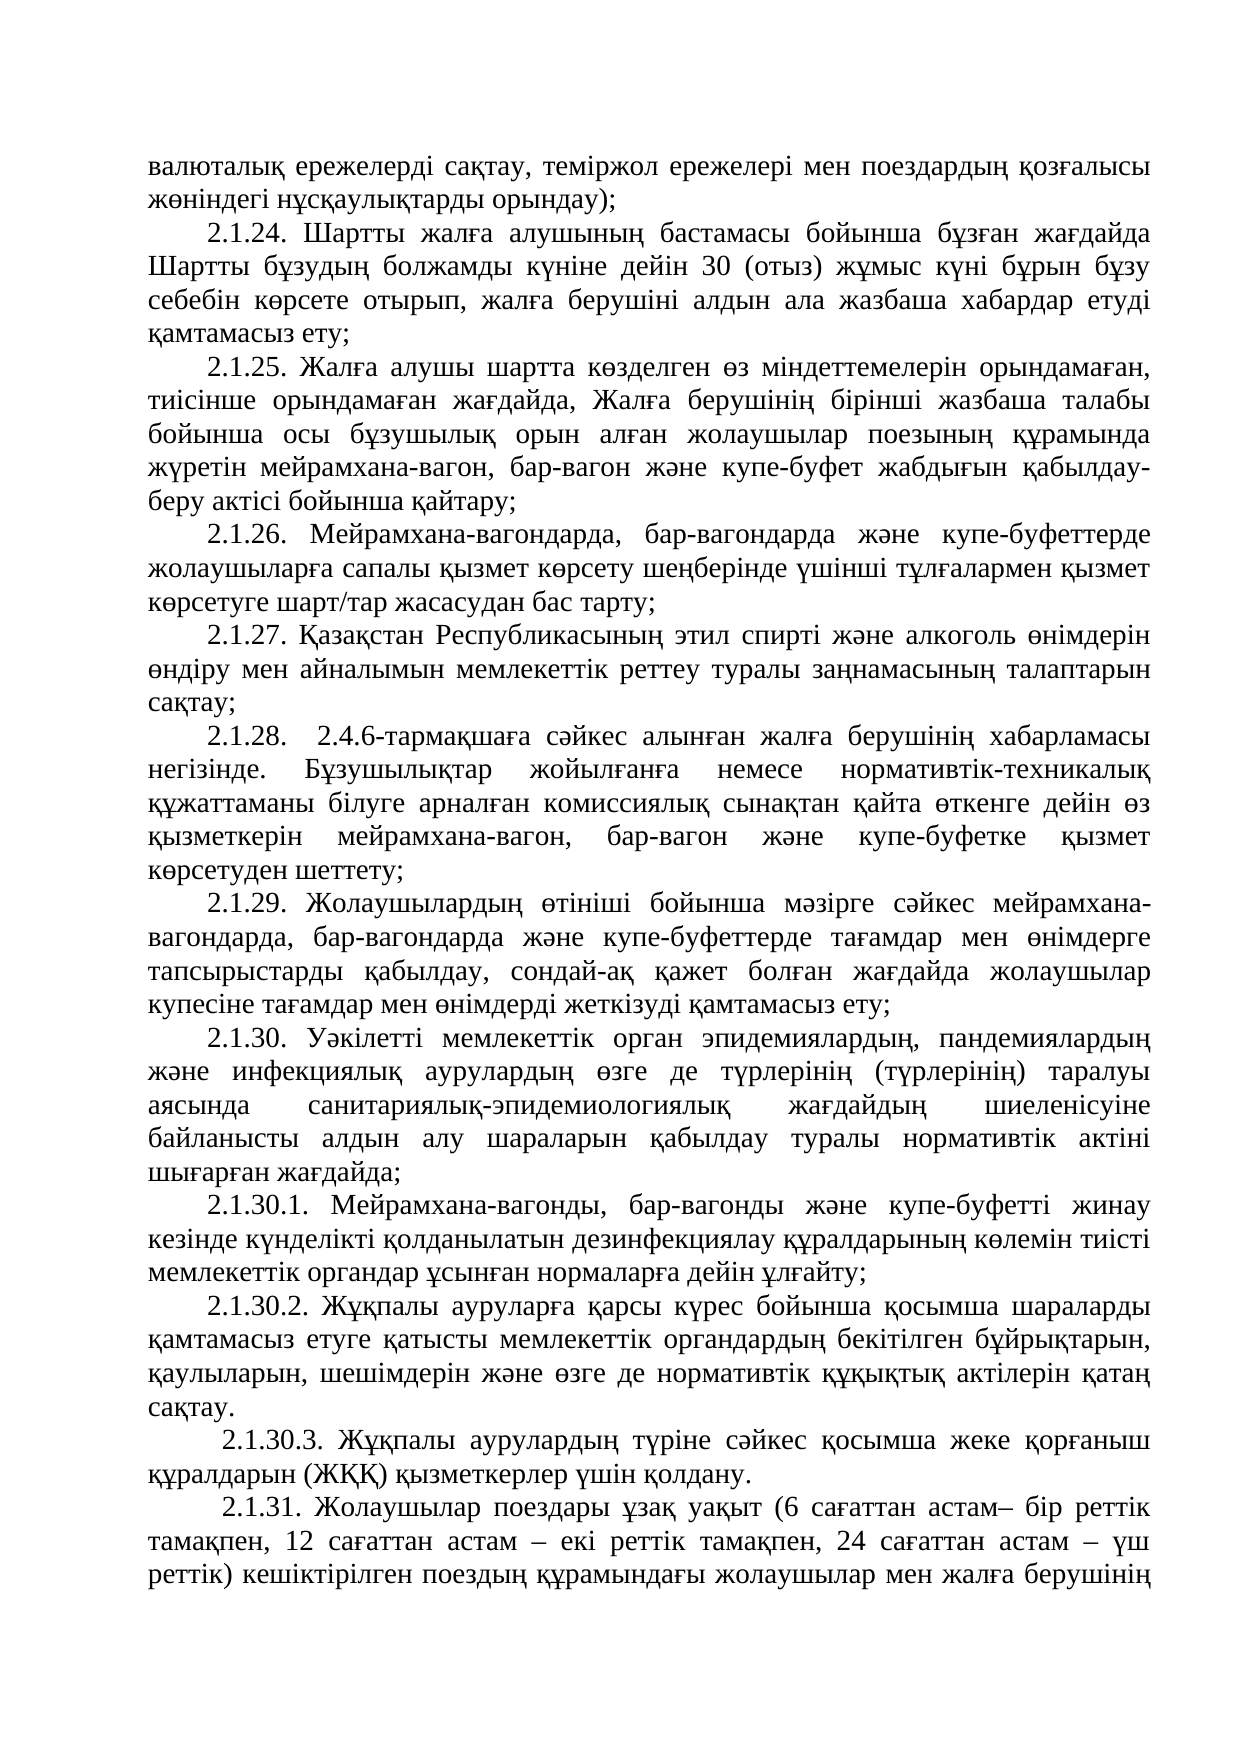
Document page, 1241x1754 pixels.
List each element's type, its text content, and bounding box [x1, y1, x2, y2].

text 2.1.26. Мейрамхана-вагондарда, бар-вагондарда және купе-буфеттерде жолаушыларға сапалы қызмет көрсету шеңберінде үшінші тұлғалармен қызмет көрсетуге шарт/тар жасасудан бас тарту; [148, 517, 1152, 617]
text 2.1.25. Жалға алушы шартта көзделген өз міндеттемелерін орындамаған, тиісінше орындамаған жағдайда, Жалға берушінің бірінші жазбаша талабы бойынша осы бұзушылық орын алған жолаушылар поезының құрамында жүретін мейрамхана-вагон, бар-вагон және купе-буфет жабдығын қабылдау-беру актісі бойынша қайтару; [148, 349, 1152, 517]
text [148, 148, 1152, 215]
text 2.1.29. Жолаушылардың өтініші бойынша мәзірге сәйкес мейрамхана-вагондарда, бар-вагондарда және купе-буфеттерде тағамдар мен өнімдерге тапсырыстарды қабылдау, сондай-ақ қажет болған жағдайда жолаушылар купесіне тағамдар мен өнімдерді жеткізуді қамтамасыз ету; [148, 886, 1152, 1020]
text 2.1.30.1. Мейрамхана-вагонды, бар-вагонды және купе-буфетті жинау кезінде күнделікті қолданылатын дезинфекциялау құралдарының көлемін тиісті мемлекеттік органдар ұсынған нормаларға дейін ұлғайту; [148, 1187, 1152, 1288]
text 2.1.28. 2.4.6-тармақшаға сәйкес алынған жалға берушінің хабарламасы негізінде. Бұзушылықтар жойылғанға немесе нормативтік-техникалық құжаттаманы білуге арналған комиссиялық сынақтан қайта өткенге дейін өз қызметкерін мейрамхана-вагон, бар-вагон және купе-буфетке қызмет көрсетуден шеттету; [148, 718, 1152, 886]
text 2.1.27. Қазақстан Республикасының этил спирті және алкоголь өнімдерін өндіру мен айналымын мемлекеттік реттеу туралы заңнамасының талаптарын сақтау; [148, 617, 1152, 718]
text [148, 1489, 1152, 1590]
text 2.1.24. Шартты жалға алушының бастамасы бойынша бұзған жағдайда Шартты бұзудың болжамды күніне дейін 30 (отыз) жұмыс күні бұрын бұзу себебін көрсете отырып, жалға берушіні алдын ала жазбаша хабардар етуді қамтамасыз ету; [148, 215, 1152, 349]
text 2.1.30.2. Жұқпалы ауруларға қарсы күрес бойынша қосымша шараларды қамтамасыз етуге қатысты мемлекеттік органдардың бекітілген бұйрықтарын, қаулыларын, шешімдерін және өзге де нормативтік құқықтық актілерін қатаң сақтау. [148, 1288, 1152, 1422]
text 2.1.30.3. Жұқпалы аурулардың түріне сәйкес қосымша жеке қорғаныш құралдарын (ЖҚҚ) қызметкерлер үшін қолдану. [148, 1422, 1152, 1489]
text 2.1.30. Уәкілетті мемлекеттік орган эпидемиялардың, пандемиялардың және инфекциялық аурулардың өзге де түрлерінің (түрлерінің) таралуы аясында санитариялық-эпидемиологиялық жағдайдың шиеленісуіне байланысты алдын алу шараларын қабылдау туралы нормативтік актіні шығарған жағдайда; [148, 1020, 1152, 1187]
